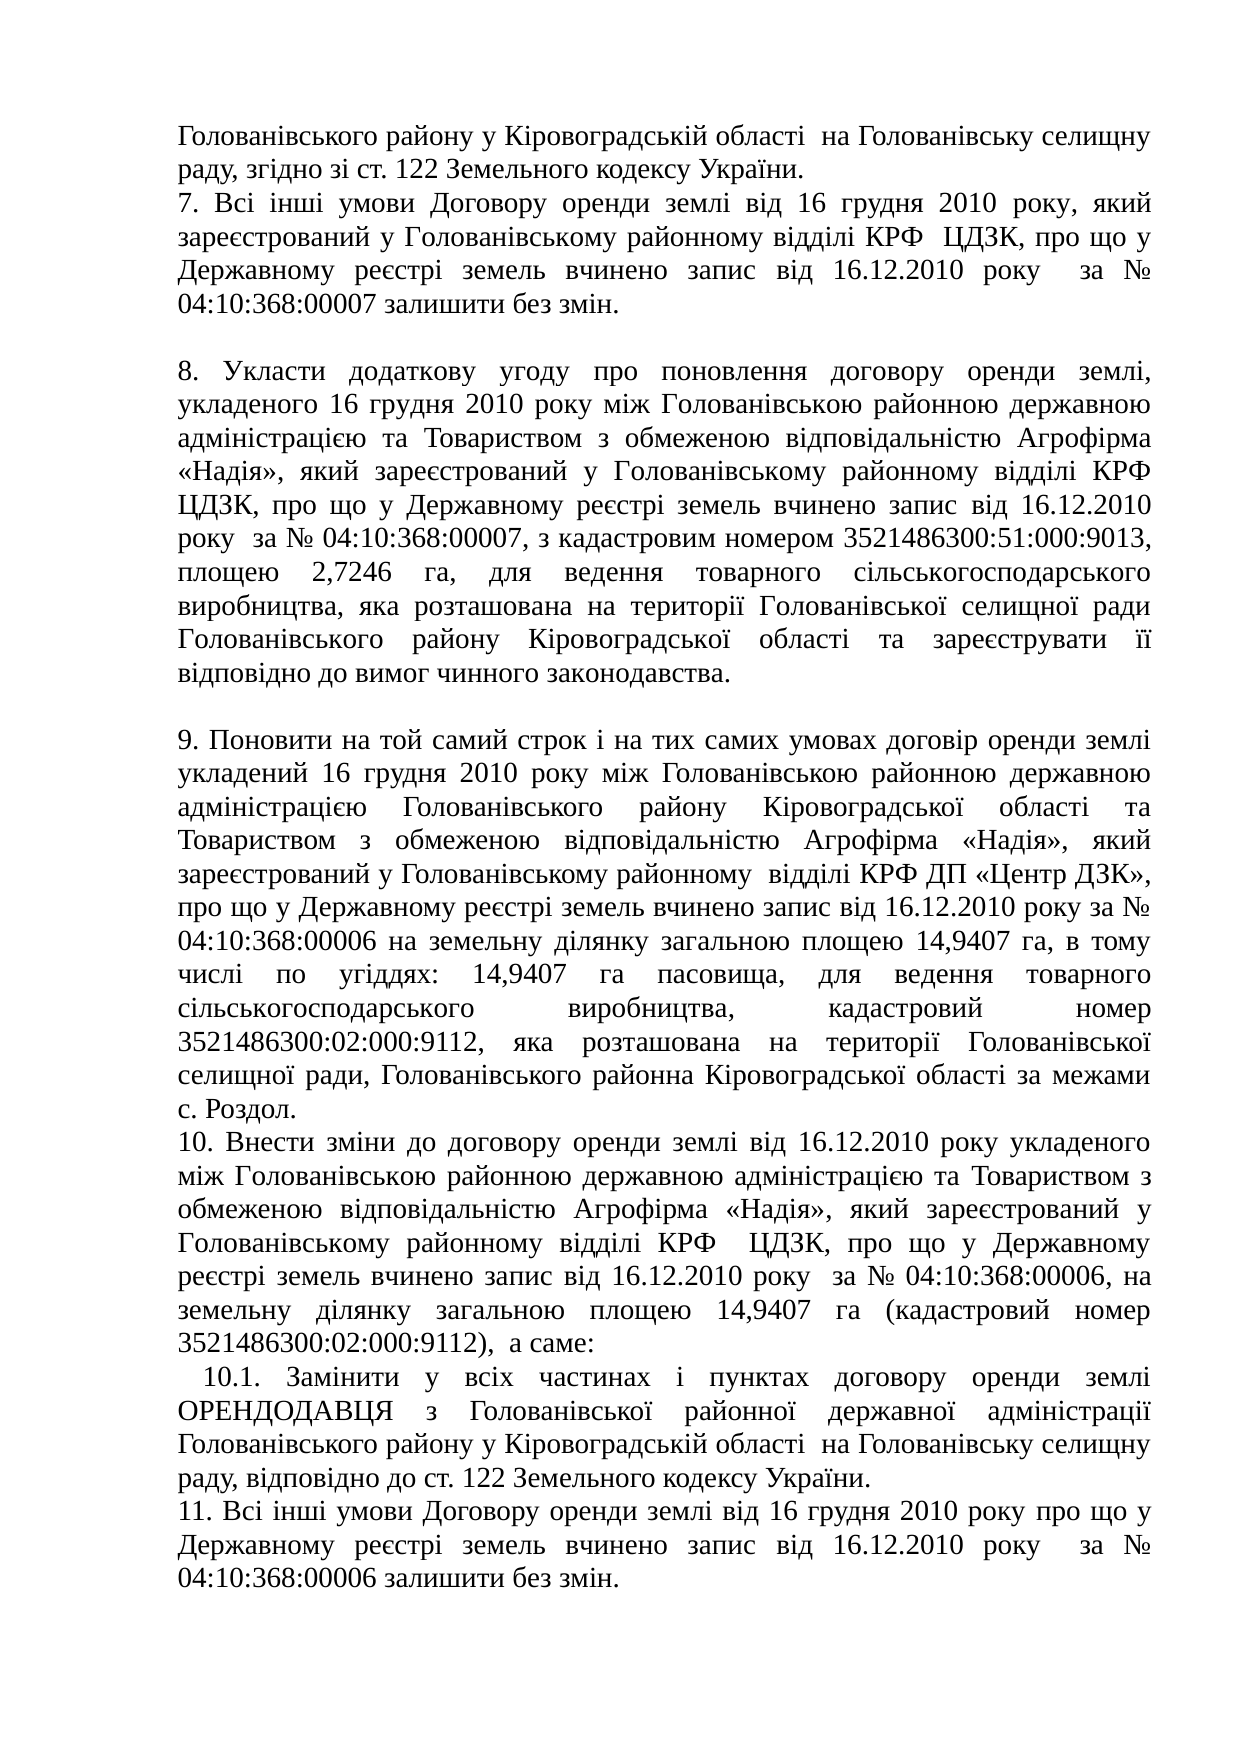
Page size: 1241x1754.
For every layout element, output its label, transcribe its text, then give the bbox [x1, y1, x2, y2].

text 7. Всі інші умови Договору оренди землі від 16 грудня 2010 року, який зареєстрований у Голованівському районному відділі КРФ ЦДЗК, про що у Державному реєстрі земель вчинено запис від 16.12.2010 року за № 04:10:368:00007 залишити без змін. [177, 185, 1152, 319]
text 8. Укласти додаткову угоду про поновлення договору оренди землі, укладеного 16 грудня 2010 року між Голованівською районною державною адміністрацією та Товариством з обмеженою відповідальністю Агрофірма «Надія», який зареєстрований у Голованівському районному відділі КРФ ЦДЗК, про що у Державному реєстрі земель вчинено запис від 16.12.2010 року за № 04:10:368:00007, з кадастровим номером 3521486300:51:000:9013, площею 2,7246 га, для ведення товарного сільськогосподарського виробництва, яка розташована на території Голованівської селищної ради Голованівського району Кіровоградської області та зареєструвати її відповідно до вимог чинного законодавства. [177, 420, 1152, 554]
text 10.1. Замінити у всіх частинах і пунктах договору оренди землі ОРЕНДОДАВЦЯ з Голованівської районної державної адміністрації Голованівського району у Кіровоградській області на Голованівську селищну раду, відповідно до ст. 122 Земельного кодексу України. [177, 1359, 1152, 1493]
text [177, 118, 1152, 185]
text 11. Всі інші умови Договору оренди землі від 16 грудня 2010 року про що у Державному реєстрі земель вчинено запис від 16.12.2010 року за № 04:10:368:00006 залишити без змін. [177, 1493, 1152, 1594]
subtitle 10. Внести зміни до договору оренди землі від 16.12.2010 року укладеного між Голованівською районною державною адміністрацією та Товариством з обмеженою відповідальністю Агрофірма «Надія», який зареєстрований у Голованівському районному відділі КРФ ЦДЗК, про що у Державному реєстрі земель вчинено запис від 16.12.2010 року за № 04:10:368:00006, на земельну ділянку загальною площею 14,9407 га (кадастровий номер 3521486300:02:000:9112), а саме: [177, 1124, 1152, 1359]
text 9. Поновити на той самий строк і на тих самих умовах договір оренди землі укладений 16 грудня 2010 року між Голованівською районною державною адміністрацією Голованівського району Кіровоградської області та Товариством з обмеженою відповідальністю Агрофірма «Надія», який зареєстрований у Голованівському районному відділі КРФ ДП «Центр ДЗК», про що у Державному реєстрі земель вчинено запис від 16.12.2010 року за № 04:10:368:00006 на земельну ділянку загальною площею 14,9407 га, в тому числі по угіддях: 14,9407 га пасовища, для ведення товарного сільськогосподарського виробництва, кадастровий номер 3521486300:02:000:9112, яка розташована на території Голованівської селищної ради, Голованівського районна Кіровоградської області за межами с. Роздол. [177, 722, 1152, 1124]
text 8. Укласти додаткову угоду про поновлення договору оренди землі, укладеного 16 грудня 2010 року між Голованівською районною державною адміністрацією та Товариством з обмеженою відповідальністю Агрофірма «Надія», який зареєстрований у Голованівському районному відділі КРФ ЦДЗК, про що у Державному реєстрі земель вчинено запис від 16.12.2010 року за № 04:10:368:00007, з кадастровим номером 3521486300:51:000:9013, площею 2,7246 га, для ведення товарного сільськогосподарського виробництва, яка розташована на території Голованівської селищної ради Голованівського району Кіровоградської області та зареєструвати її відповідно до вимог чинного законодавства. [177, 621, 1152, 688]
